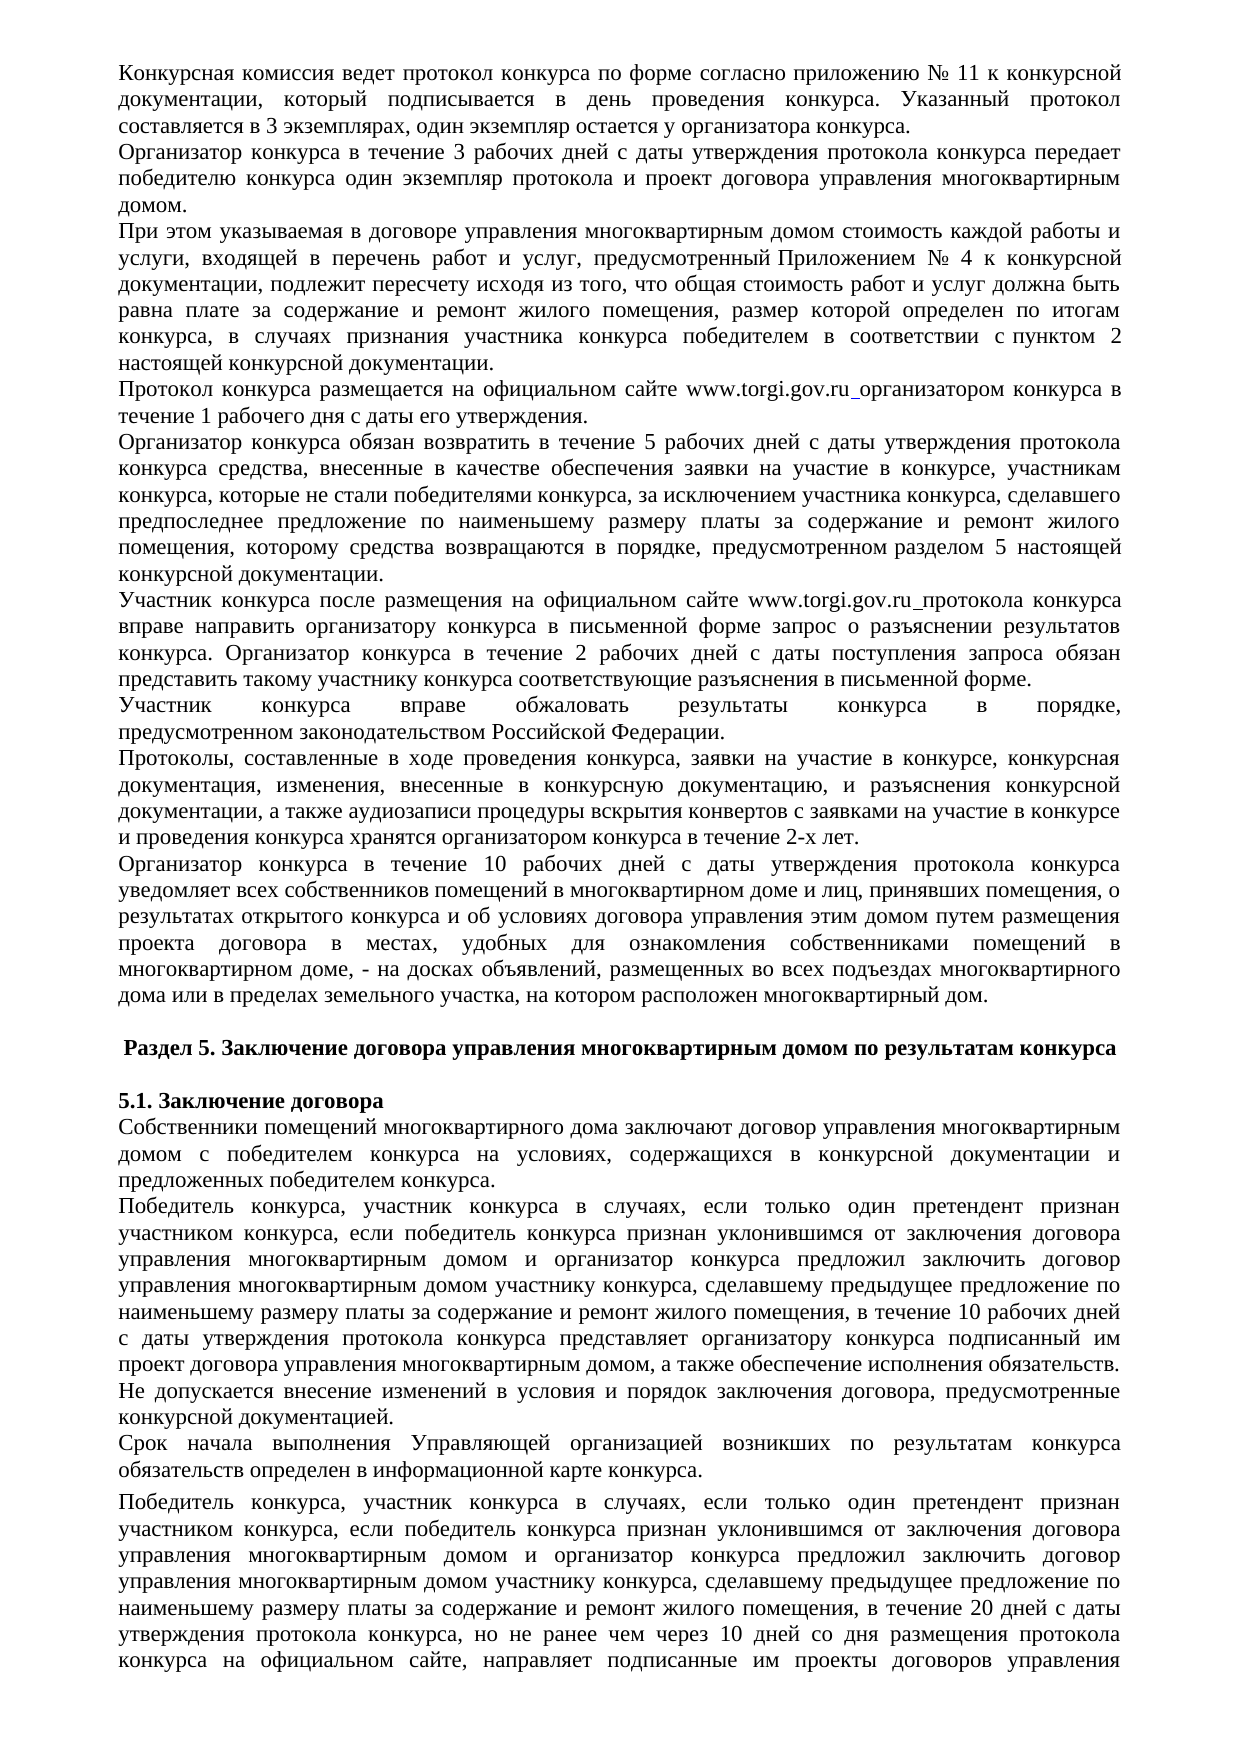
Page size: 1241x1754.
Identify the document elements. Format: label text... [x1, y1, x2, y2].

text Победитель конкурса, участник конкурса в случаях, если только один претендент признан участником конкурса, если победитель конкурса признан уклонившимся от заключения договора управления многоквартирным домом и организатор конкурса предложил заключить договор управления многоквартирным домом участнику конкурса, сделавшему предыдущее предложение по наименьшему размеру платы за содержание и ремонт жилого помещения, в течение 10 рабочих дней с даты утверждения протокола конкурса представляет организатору конкурса подписанный им проект договора управления многоквартирным домом, а также обеспечение исполнения обязательств. [118, 1192, 1122, 1377]
text Протоколы, составленные в ходе проведения конкурса, заявки на участие в конкурсе, конкурсная документация, изменения, внесенные в конкурсную документацию, и разъяснения конкурсной документации, а также аудиозаписи процедуры вскрытия конвертов с заявками на участие в конкурсе и проведения конкурса хранятся организатором конкурса в течение 2-х лет. [118, 744, 1122, 850]
text Протокол конкурса размещается на официальном сайте www.torgi.gov.ru организатором конкурса в течение 1 рабочего дня с даты его утверждения. [118, 375, 1122, 428]
text При этом указываемая в договоре управления многоквартирным домом стоимость каждой работы и услуги, входящей в перечень работ и услуг, предусмотренный Приложением № 4 к конкурсной документации, подлежит пересчету исходя из того, что общая стоимость работ и услуг должна быть равна плате за содержание и ремонт жилого помещения, размер которой определен по итогам конкурса, в случаях признания участника конкурса победителем в соответствии с пунктом 2 настоящей конкурсной документации. [118, 217, 1122, 375]
text Срок начала выполнения Управляющей организацией возникших по результатам конкурса обязательств определен в информационной карте конкурса. [118, 1429, 1122, 1482]
text Участник конкурса вправе обжаловать результаты конкурса в порядке, предусмотренном законодательством Российской Федерации. [118, 692, 1122, 744]
text Организатор конкурса обязан возвратить в течение 5 рабочих дней с даты утверждения протокола конкурса средства, внесенные в качестве обеспечения заявки на участие в конкурсе, участникам конкурса, которые не стали победителями конкурса, за исключением участника конкурса, сделавшего предпоследнее предложение по наименьшему размеру платы за содержание и ремонт жилого помещения, которому средства возвращаются в порядке, предусмотренном разделом 5 настоящей конкурсной документации. [118, 428, 1122, 586]
text Организатор конкурса в течение 3 рабочих дней с даты утверждения протокола конкурса передает победителю конкурса один экземпляр протокола и проект договора управления многоквартирным домом. [118, 138, 1122, 217]
text Конкурсная комиссия ведет протокол конкурса по форме согласно приложению № 11 к конкурсной документации, который подписывается в день проведения конкурса. Указанный протокол составляется в 3 экземплярах, один экземпляр остается у организатора конкурса. [118, 59, 1122, 138]
text Организатор конкурса в течение 10 рабочих дней с даты утверждения протокола конкурса уведомляет всех собственников помещений в многоквартирном доме и лиц, принявших помещения, о результатах открытого конкурса и об условиях договора управления этим домом путем размещения проекта договора в местах, удобных для ознакомления собственниками помещений в многоквартирном доме, - на досках объявлений, размещенных во всех подъездах многоквартирного дома или в пределах земельного участка, на котором расположен многоквартирный дом. [118, 850, 1122, 1008]
text Участник конкурса после размещения на официальном сайте www.torgi.gov.ru протокола конкурса вправе направить организатору конкурса в письменной форме запрос о разъяснении результатов конкурса. Организатор конкурса в течение 2 рабочих дней с даты поступления запроса обязан представить такому участнику конкурса соответствующие разъяснения в письменной форме. [118, 586, 1122, 692]
text Собственники помещений многоквартирного дома заключают договор управления многоквартирным домом с победителем конкурса на условиях, содержащихся в конкурсной документации и предложенных победителем конкурса. [118, 1113, 1122, 1192]
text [118, 1488, 1122, 1673]
text 5.1. Заключение договора [118, 1087, 1122, 1113]
text Раздел 5. Заключение договора управления многоквартирным домом по результатам конкурса [118, 1034, 1122, 1061]
text Не допускается внесение изменений в условия и порядок заключения договора, предусмотренные конкурсной документацией. [118, 1377, 1122, 1429]
